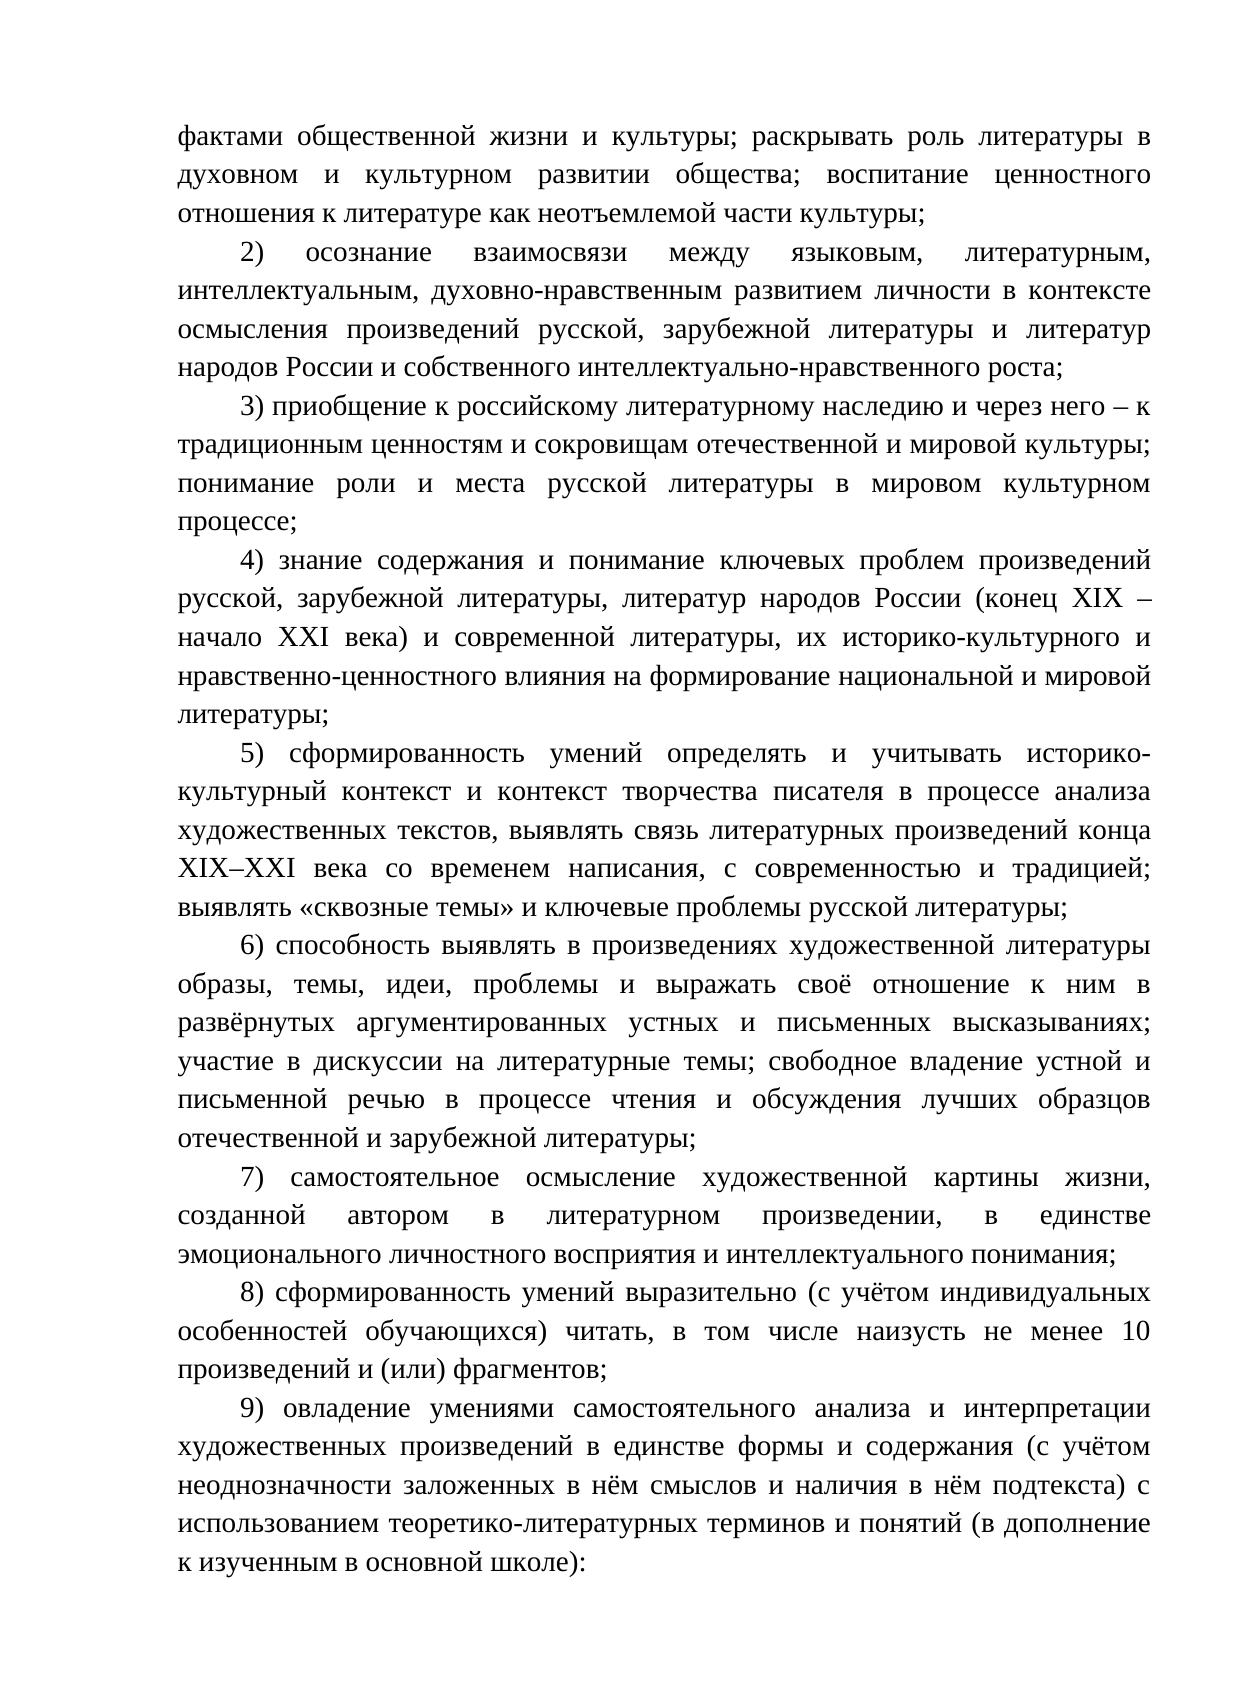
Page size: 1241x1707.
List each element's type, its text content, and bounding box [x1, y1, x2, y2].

text 3) приобщение к российскому литературному наследию и через него – к традиционным ценностям и сокровищам отечественной и мировой культуры; понимание роли и места русской литературы в мировом культурном процессе; [177, 388, 1152, 537]
text 5) сформированность умений определять и учитывать историко-культурный контекст и контекст творчества писателя в процессе анализа художественных текстов, выявлять связь литературных произведений конца XIX–XXI века со временем написания, с современностью и традицией; выявлять «сквозные темы» и ключевые проблемы русской литературы; [177, 735, 1152, 922]
text 8) сформированность умений выразительно (с учётом индивидуальных особенностей обучающихся) читать, в том числе наизусть не менее 10 произведений и (или) фрагментов; [177, 1274, 1152, 1385]
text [177, 118, 1152, 229]
text 4) знание содержания и понимание ключевых проблем произведений русской, зарубежной литературы, литератур народов России (конец XIX – начало XXI века) и современной литературы, их историко-культурного и нравственно-ценностного влияния на формирование национальной и мировой литературы; [177, 542, 1152, 730]
text 9) овладение умениями самостоятельного анализа и интерпретации художественных произведений в единстве формы и содержания (с учётом неоднозначности заложенных в нём смыслов и наличия в нём подтекста) с использованием теоретико-литературных терминов и понятий (в дополнение к изученным в основной школе): [177, 1390, 1152, 1578]
text 7) самостоятельное осмысление художественной картины жизни, созданной автором в литературном произведении, в единстве эмоционального личностного восприятия и интеллектуального понимания; [177, 1159, 1152, 1269]
text 2) осознание взаимосвязи между языковым, литературным, интеллектуальным, духовно-нравственным развитием личности в контексте осмысления произведений русской, зарубежной литературы и литератур народов России и собственного интеллектуально-нравственного роста; [177, 234, 1152, 383]
text 6) способность выявлять в произведениях художественной литературы образы, темы, идеи, проблемы и выражать своё отношение к ним в развёрнутых аргументированных устных и письменных высказываниях; участие в дискуссии на литературные темы; свободное владение устной и письменной речью в процессе чтения и обсуждения лучших образцов отечественной и зарубежной литературы; [177, 927, 1152, 1154]
